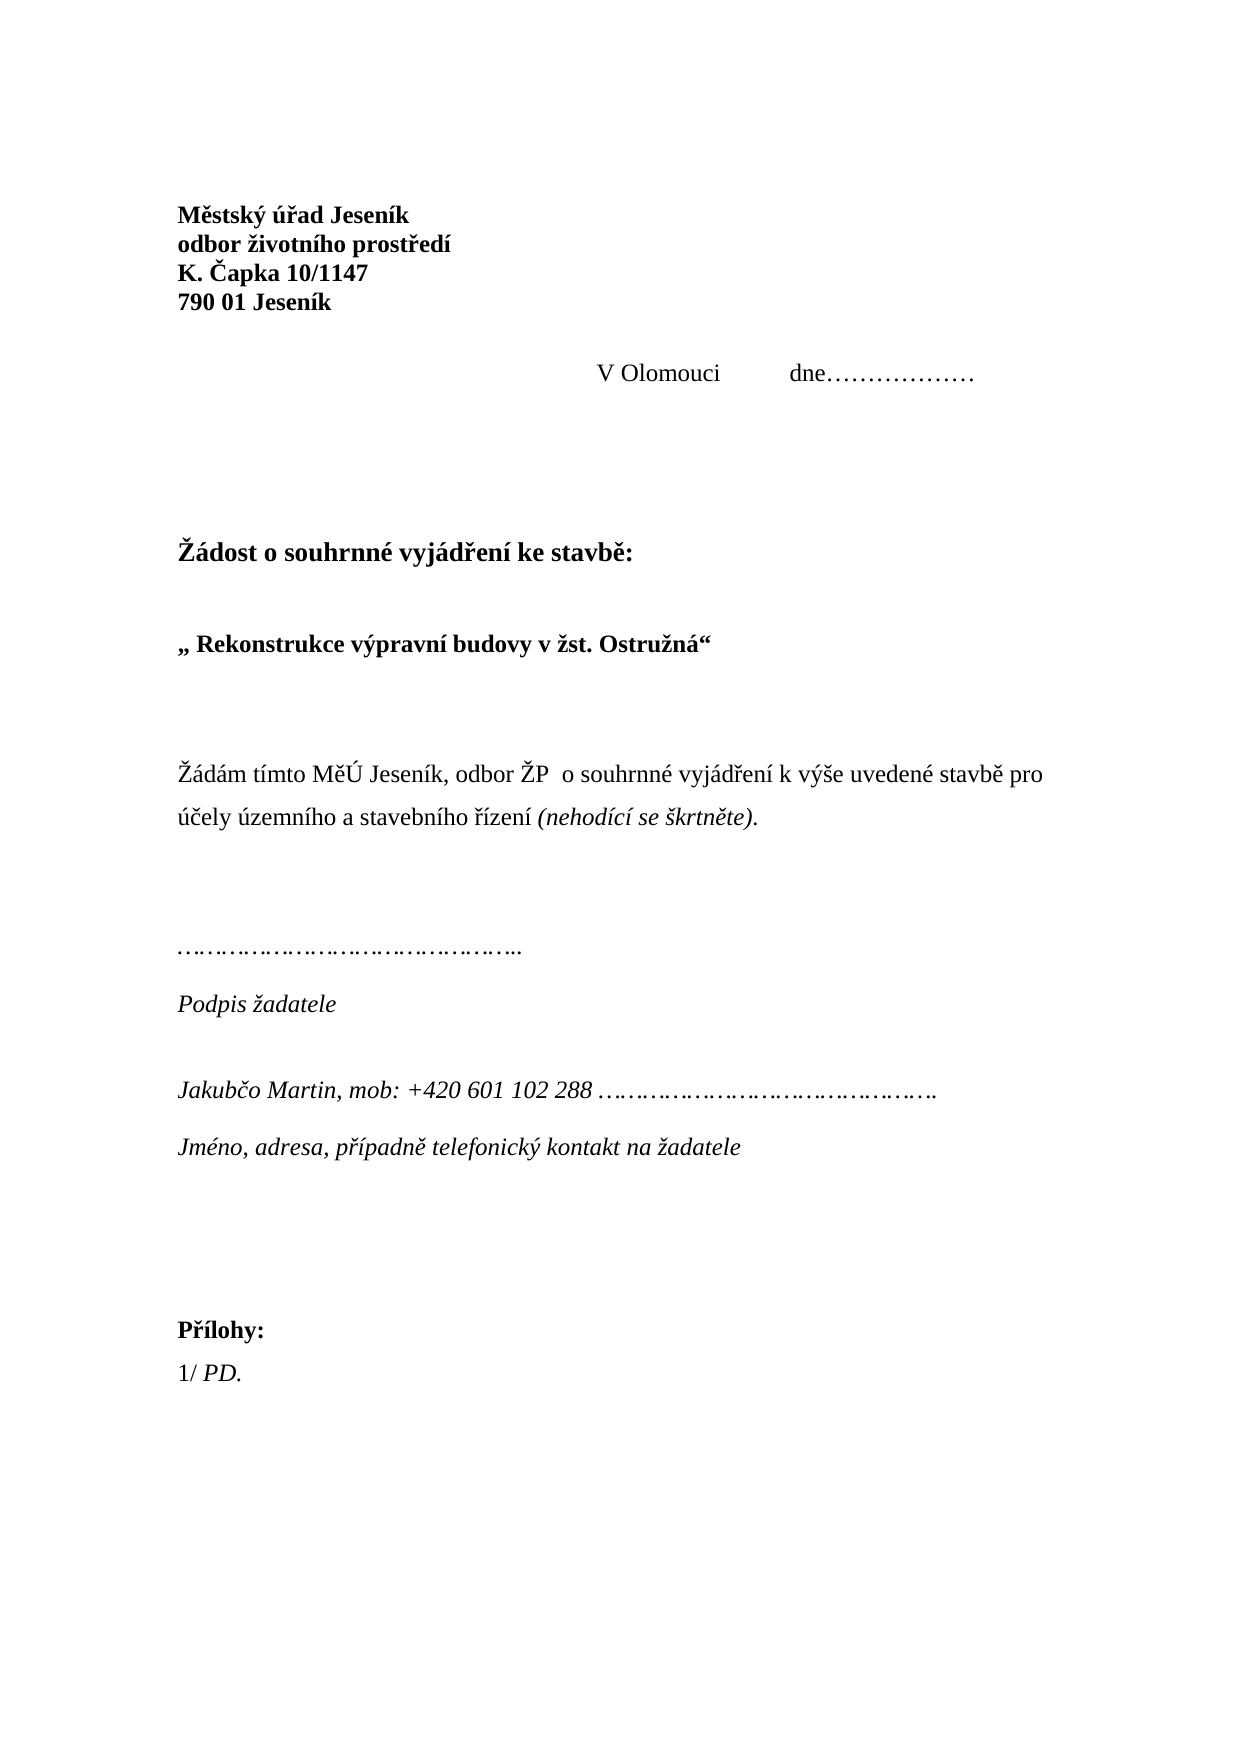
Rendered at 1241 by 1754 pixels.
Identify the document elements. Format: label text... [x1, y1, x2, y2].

text ……………………………………….. [177, 931, 1063, 960]
text odbor životního prostředí [177, 229, 1063, 258]
subtitle Žádost o souhrnné vyjádření ke stavbě: [177, 536, 1063, 567]
text Jméno, adresa, případně telefonický kontakt na žadatele [177, 1132, 1063, 1161]
text V Olomouci dne……………… [177, 358, 1063, 387]
text Jakubčo Martin, mob: +420 601 102 288 ………………………………………. [177, 1075, 1063, 1104]
text Žádám tímto MěÚ Jeseník, odbor ŽP o souhrnné vyjádření k výše uvedené stavbě pro účely územního a stavebního řízení (nehodící se škrtněte). [177, 759, 1063, 831]
text Městský úřad Jeseník [177, 200, 1063, 229]
text Podpis žadatele [177, 989, 1063, 1017]
text Přílohy: [177, 1315, 1063, 1343]
text 1/ PD. [177, 1358, 1063, 1387]
text K. Čapka 10/1147 [177, 258, 1063, 287]
subtitle „ Rekonstrukce výpravní budovy v žst. Ostružná“ [177, 629, 1063, 658]
text 790 01 Jeseník [177, 287, 1063, 315]
